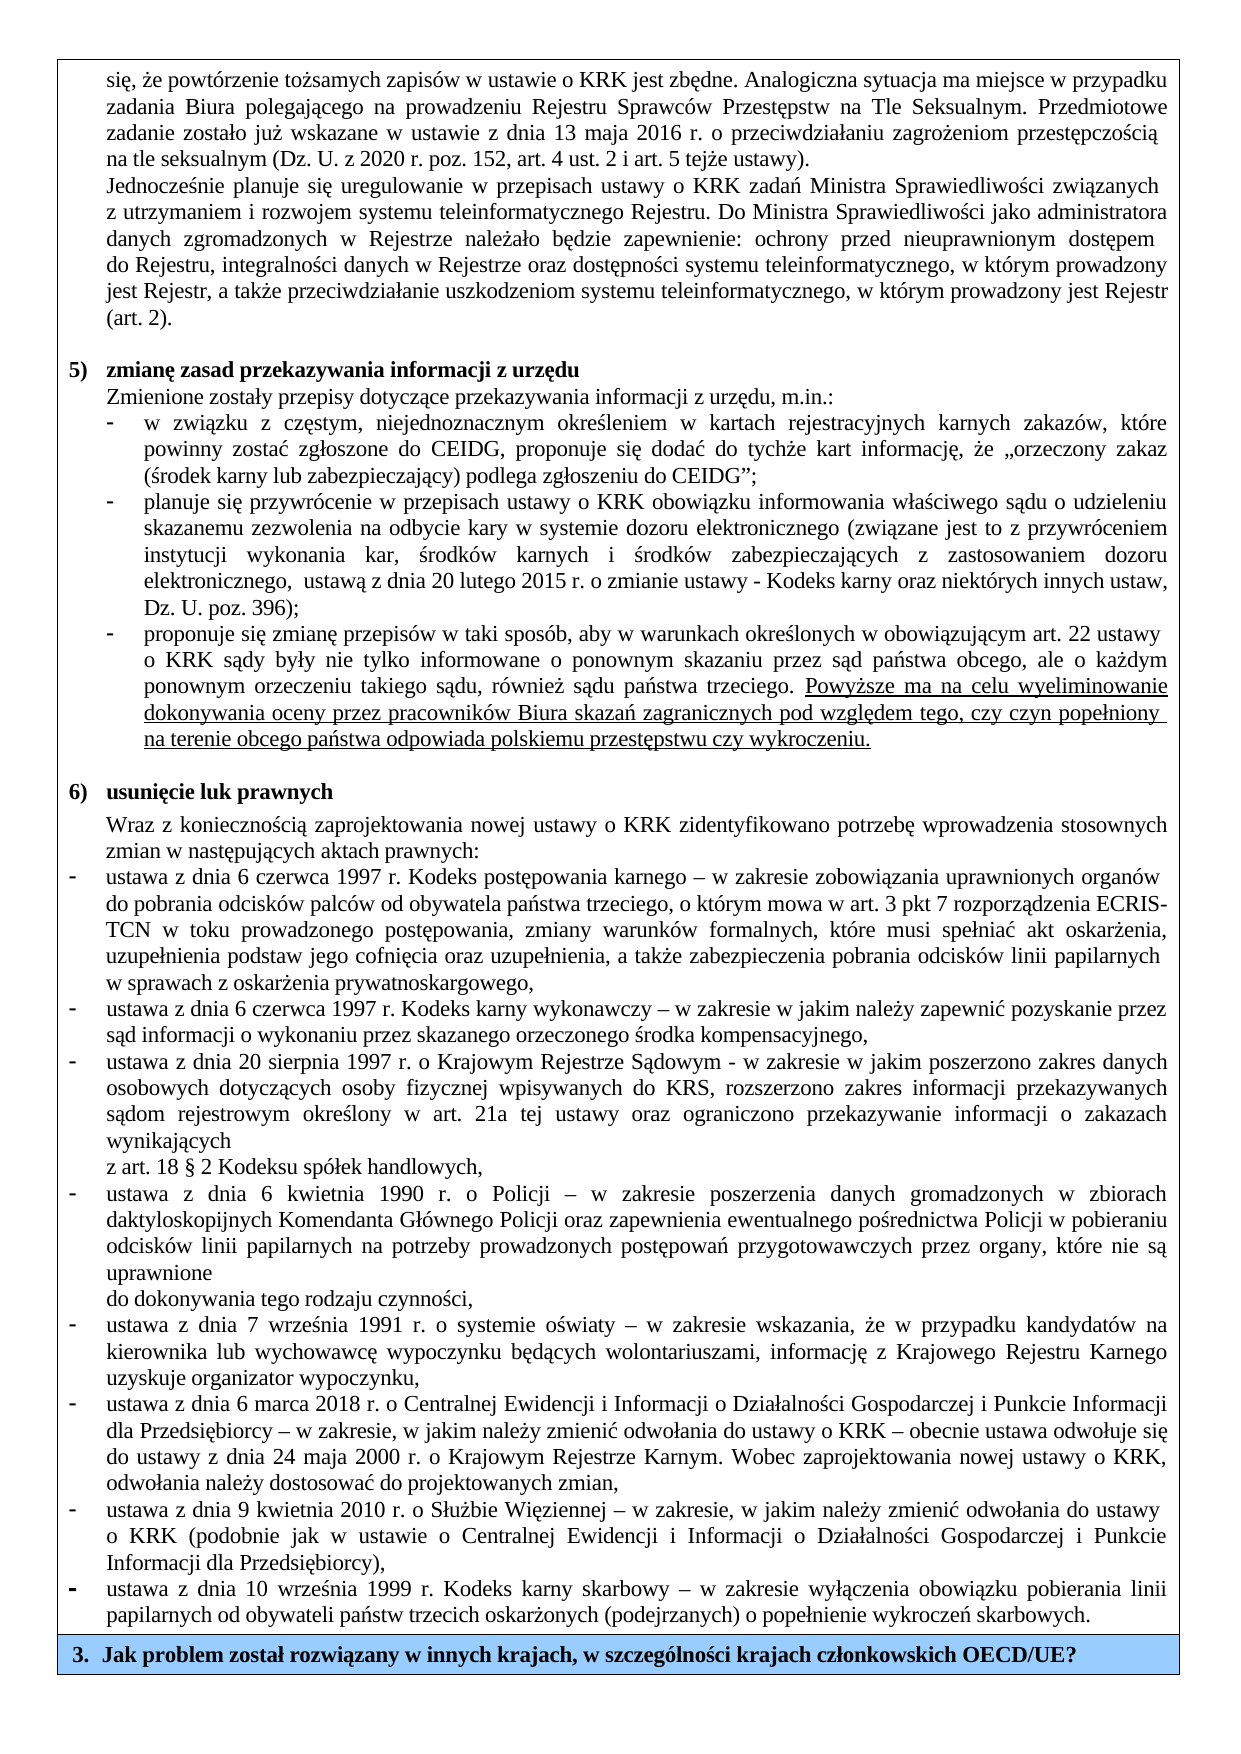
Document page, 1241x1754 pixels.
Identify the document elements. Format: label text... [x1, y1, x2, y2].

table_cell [58, 60, 1179, 1634]
table_cell Jak problem został rozwiązany w innych krajach, w szczególności krajach członkowskich OECD/UE? [58, 1635, 1179, 1674]
